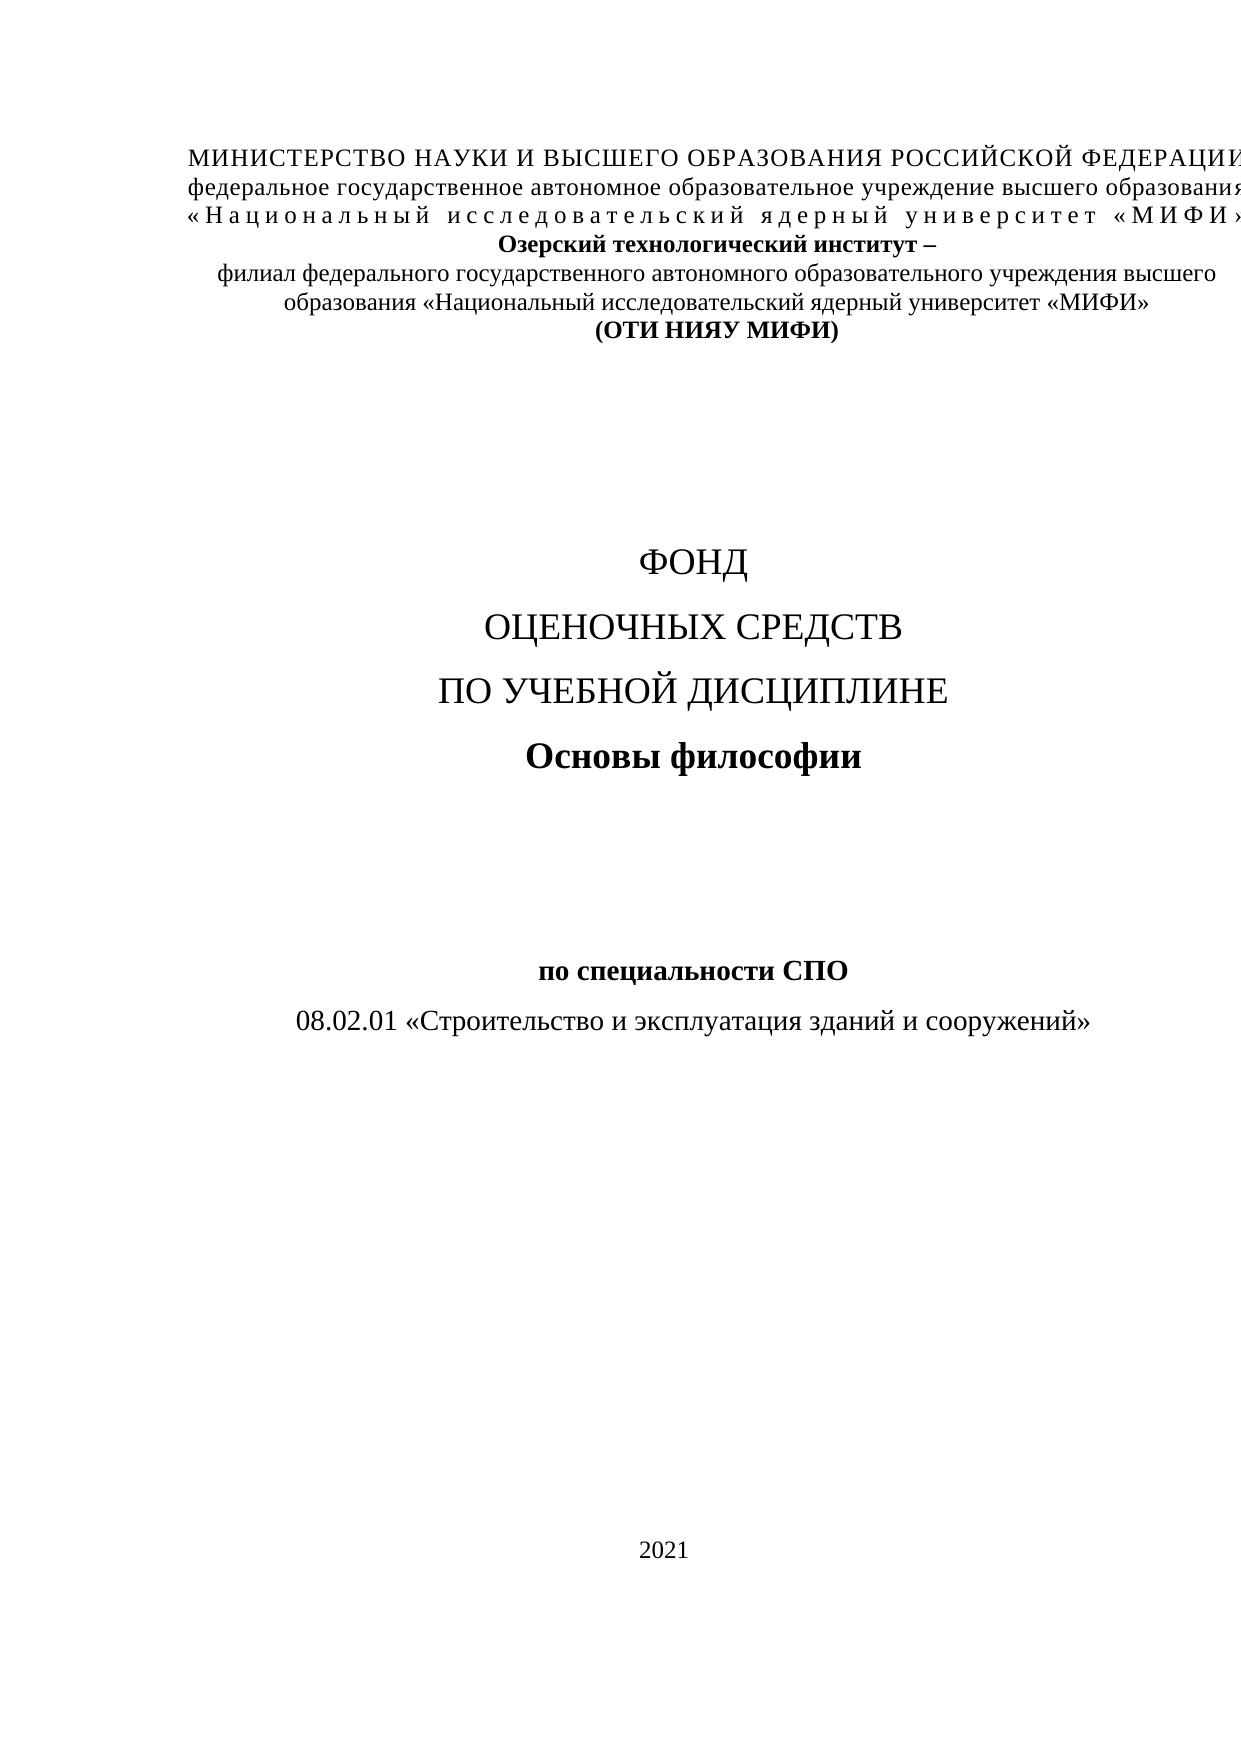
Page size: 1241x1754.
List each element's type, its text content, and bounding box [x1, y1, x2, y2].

table_header МИНИСТЕРСТВО НАУКИ И ВЫСШЕГО ОБРАЗОВАНИЯ РОССИЙСКОЙ ФЕДЕРАЦИИ федеральное государственное автономное образовательное учреждение высшего образования «Национальный исследовательский ядерный университет «МИФИ» [174, 143, 1240, 229]
text ФОНД [181, 539, 1150, 582]
table_cell Озерский технологический институт – филиал федерального государственного автономного образовательного учреждения высшего образования «Национальный исследовательский ядерный университет «МИФИ» (ОТИ НИЯУ МИФИ) [174, 229, 1240, 344]
text по специальности СПО [181, 953, 1150, 986]
text Основы философии [181, 733, 1150, 777]
text ОЦЕНОЧНЫХ СРЕДСТВ [181, 604, 1150, 647]
text 2021 [177, 1535, 1150, 1564]
text 08.02.01 «Строительство и эксплуатация зданий и сооружений» [181, 1003, 1150, 1037]
text ПО УЧЕБНОЙ ДИСЦИПЛИНЕ [181, 669, 1150, 712]
